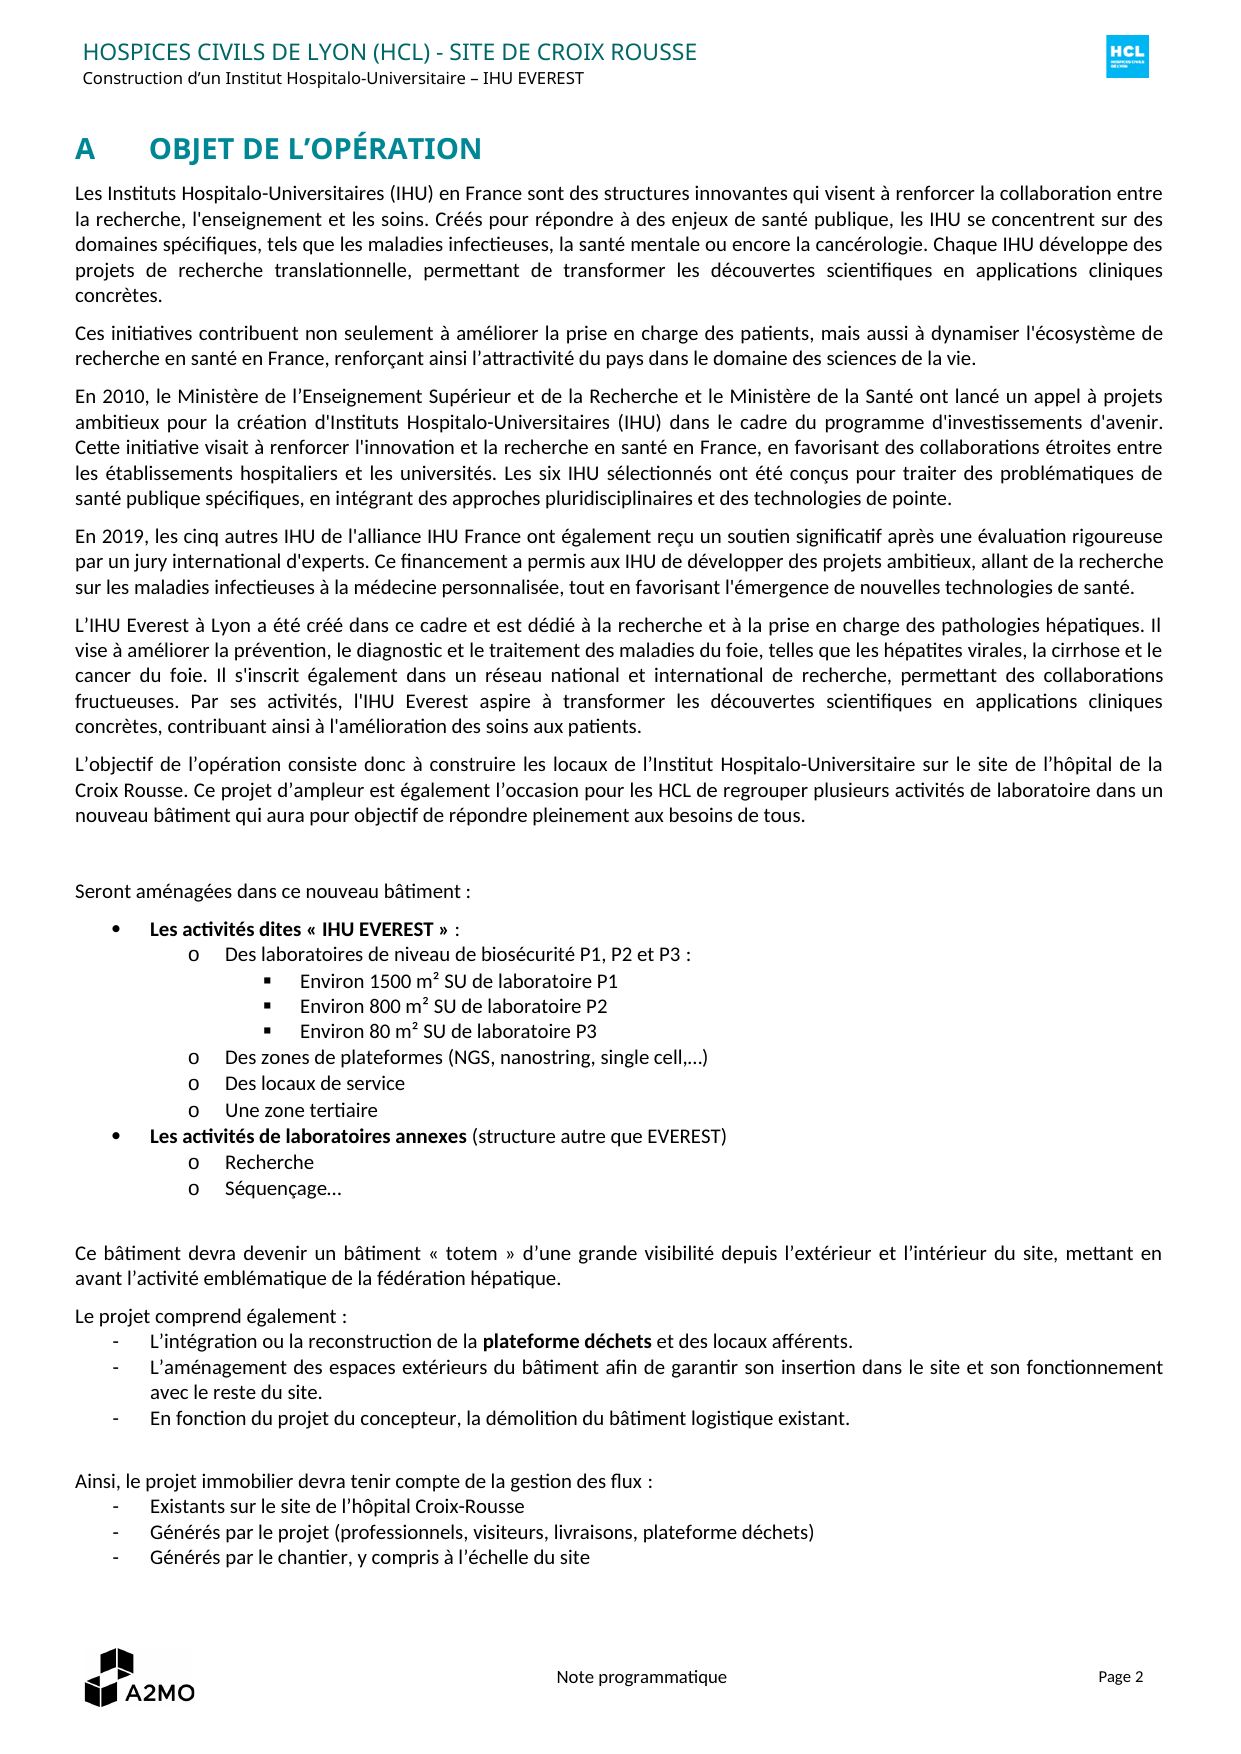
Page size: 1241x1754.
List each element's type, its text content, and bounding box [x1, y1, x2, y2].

text Seront aménagées dans ce nouveau bâtiment : [75, 878, 1165, 903]
list Des zones de plateformes (NGS, nanostring, single cell,…) [187, 1044, 1165, 1071]
picture [1111, 46, 1121, 56]
list Environ 800 m² SU de laboratoire P2 [262, 993, 1165, 1019]
list Des laboratoires de niveau de biosécurité P1, P2 et P3 : [187, 941, 1165, 968]
list En fonction du projet du concepteur, la démolition du bâtiment logistique existant. [112, 1405, 1165, 1430]
list Environ 80 m² SU de laboratoire P3 [262, 1019, 1165, 1044]
picture [1124, 46, 1133, 56]
list L’aménagement des espaces extérieurs du bâtiment afin de garantir son insertion dans le site et son fonctionnement avec le reste du site. [112, 1354, 1165, 1405]
list Générés par le projet (professionnels, visiteurs, livraisons, plateforme déchets) [112, 1519, 1165, 1544]
text Ainsi, le projet immobilier devra tenir compte de la gestion des flux : [75, 1468, 1165, 1493]
text Ce bâtiment devra devenir un bâtiment « totem » d’une grande visibilité depuis l’extérieur et l’intérieur du site, mettant en avant l’activité emblématique de la fédération hépatique. [75, 1240, 1165, 1291]
list Les activités de laboratoires annexes (structure autre que EVEREST) [112, 1123, 1165, 1149]
text En 2010, le Ministère de l’Enseignement Supérieur et de la Recherche et le Ministère de la Santé ont lancé un appel à projets ambitieux pour la création d'Instituts Hospitalo-Universitaires (IHU) dans le cadre du programme d'investissements d'avenir. Cette initiative visait à renforcer l'innovation et la recherche en santé en France, en favorisant des collaborations étroites entre les établissements hospitaliers et les universités. Les six IHU sélectionnés ont été conçus pour traiter des problématiques de santé publique spécifiques, en intégrant des approches pluridisciplinaires et des technologies de pointe. [75, 383, 1165, 511]
text L’objectif de l’opération consiste donc à construire les locaux de l’Institut Hospitalo-Universitaire sur le site de l’hôpital de la Croix Rousse. Ce projet d’ampleur est également l’occasion pour les HCL de regrouper plusieurs activités de laboratoire dans un nouveau bâtiment qui aura pour objectif de répondre pleinement aux besoins de tous. [75, 751, 1165, 828]
picture [1112, 61, 1130, 67]
text Les Instituts Hospitalo-Universitaires (IHU) en France sont des structures innovantes qui visent à renforcer la collaboration entre la recherche, l'enseignement et les soins. Créés pour répondre à des enjeux de santé publique, les IHU se concentrent sur des domaines spécifiques, tels que les maladies infectieuses, la santé mentale ou encore la cancérologie. Chaque IHU développe des projets de recherche translationnelle, permettant de transformer les découvertes scientifiques en applications cliniques concrètes. [75, 181, 1165, 308]
text Ces initiatives contribuent non seulement à améliorer la prise en charge des patients, mais aussi à dynamiser l'écosystème de recherche en santé en France, renforçant ainsi l’attractivité du pays dans le domaine des sciences de la vie. [75, 320, 1165, 371]
text En 2019, les cinq autres IHU de l'alliance IHU France ont également reçu un soutien significatif après une évaluation rigoureuse par un jury international d'experts. Ce financement a permis aux IHU de développer des projets ambitieux, allant de la recherche sur les maladies infectieuses à la médecine personnalisée, tout en favorisant l'émergence de nouvelles technologies de santé. [75, 523, 1165, 599]
list Les activités dites « IHU EVEREST » : [112, 916, 1165, 941]
picture [84, 1648, 195, 1707]
text L’IHU Everest à Lyon a été créé dans ce cadre et est dédié à la recherche et à la prise en charge des pathologies hépatiques. Il vise à améliorer la prévention, le diagnostic et le traitement des maladies du foie, telles que les hépatites virales, la cirrhose et le cancer du foie. Il s'inscrit également dans un réseau national et international de recherche, permettant des collaborations fructueuses. Par ses activités, l'IHU Everest aspire à transformer les découvertes scientifiques en applications cliniques concrètes, contribuant ainsi à l'amélioration des soins aux patients. [75, 612, 1165, 739]
list Une zone tertiaire [187, 1097, 1165, 1123]
list Recherche [187, 1149, 1165, 1175]
list Environ 1500 m² SU de laboratoire P1 [262, 968, 1165, 993]
list Existants sur le site de l’hôpital Croix-Rousse [112, 1493, 1165, 1519]
list Séquençage… [187, 1175, 1165, 1202]
subtitle Objet de l’opération [75, 128, 1165, 168]
text Le projet comprend également : [75, 1303, 1165, 1328]
picture [1136, 46, 1144, 56]
list Des locaux de service [187, 1071, 1165, 1097]
list L’intégration ou la reconstruction de la plateforme déchets et des locaux afférents. [112, 1328, 1165, 1354]
list Générés par le chantier, y compris à l’échelle du site [112, 1544, 1165, 1570]
